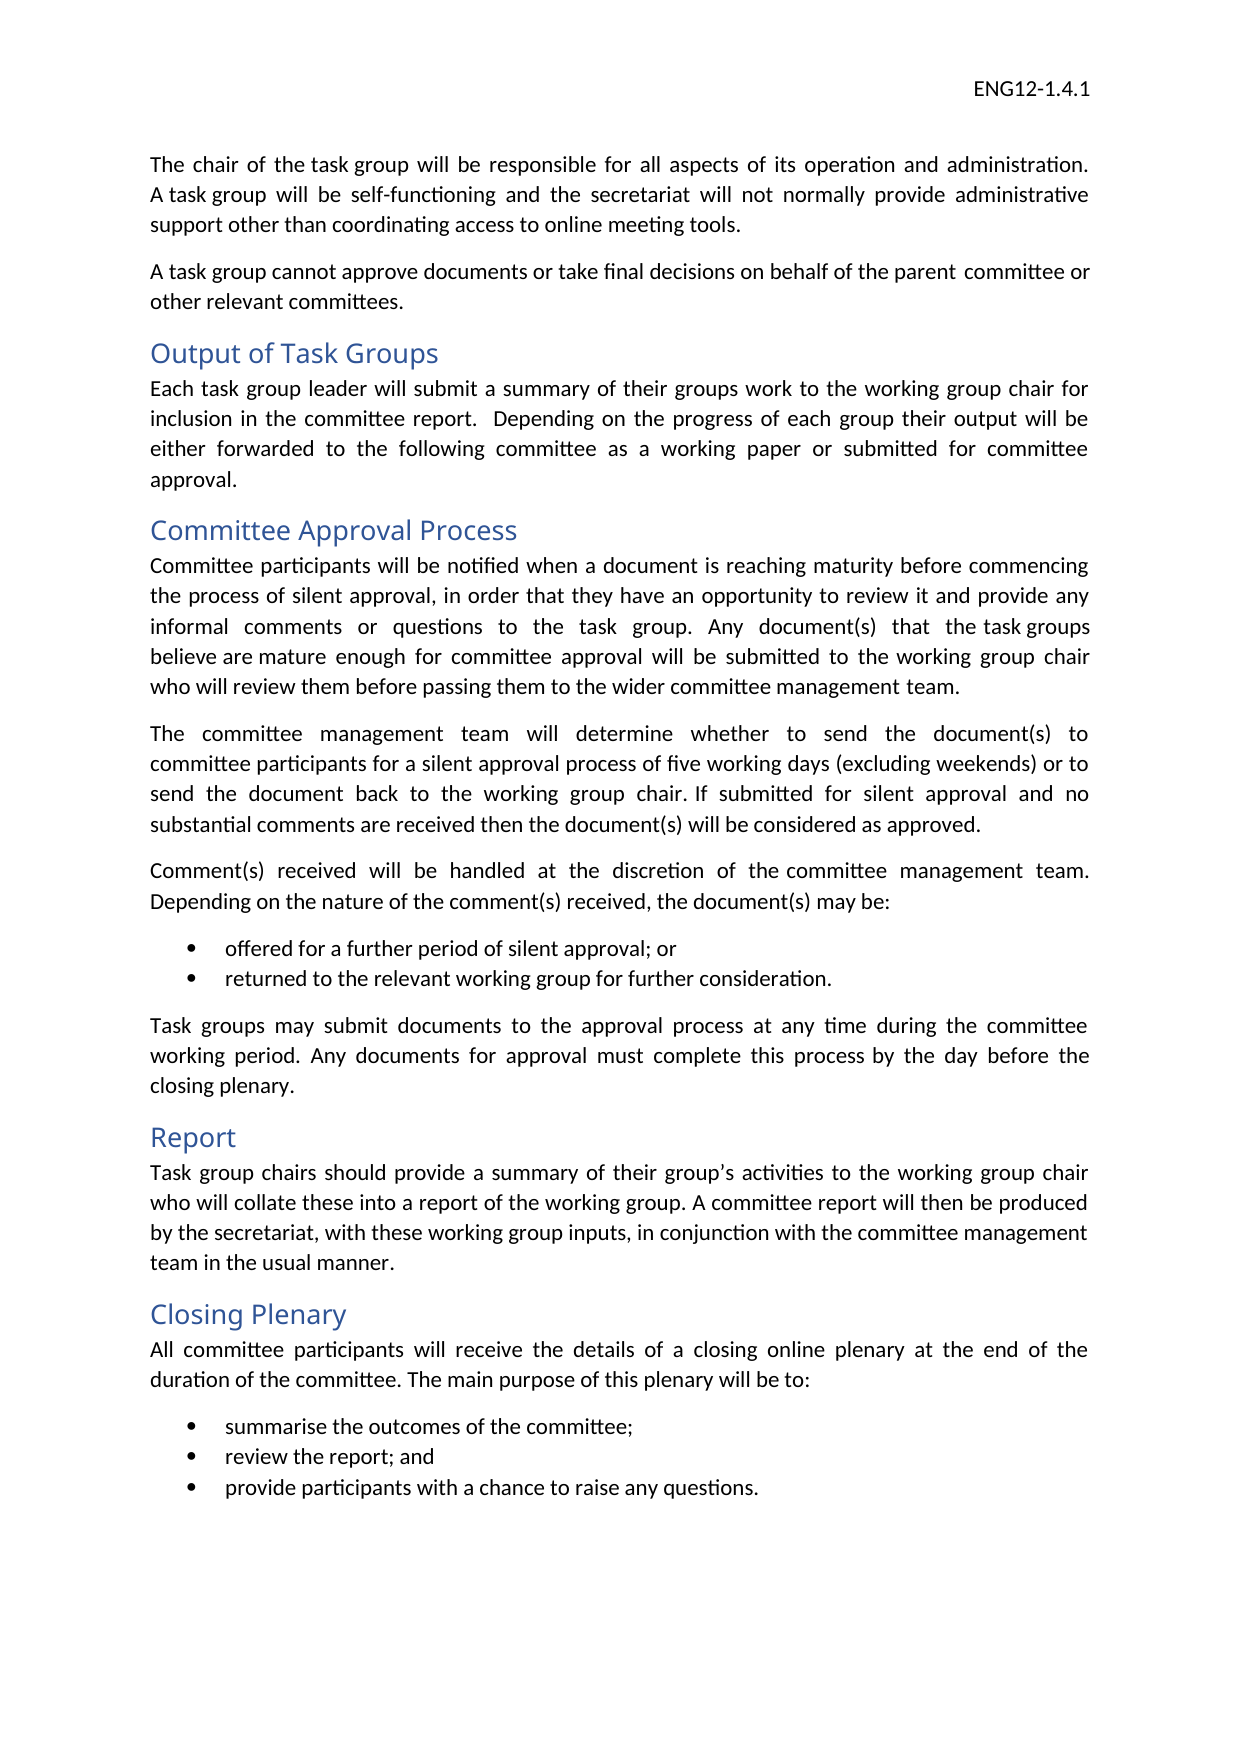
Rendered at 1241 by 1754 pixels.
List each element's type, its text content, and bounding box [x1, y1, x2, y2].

subtitle Closing Plenary [150, 1295, 1090, 1332]
list offered for a further period of silent approval; or [187, 934, 1090, 962]
text The committee management team will determine whether to send the document(s) to committee participants for a silent approval process of five working days (excluding weekends) or to send the document back to the working group chair. If submitted for silent approval and no substantial comments are received then the document(s) will be considered as approved. [150, 719, 1090, 838]
text The chair of the task group will be responsible for all aspects of its operation and administration. A task group will be self-functioning and the secretariat will not normally provide administrative support other than coordinating access to online meeting tools. [150, 150, 1090, 238]
text Task group chairs should provide a summary of their group’s activities to the working group chair who will collate these into a report of the working group. A committee report will then be produced by the secretariat, with these working group inputs, in conjunction with the committee management team in the usual manner. [150, 1158, 1090, 1277]
list review the report; and [187, 1442, 1090, 1471]
list provide participants with a chance to raise any questions. [187, 1473, 1090, 1501]
text Task groups may submit documents to the approval process at any time during the committee working period. Any documents for approval must complete this process by the day before the closing plenary. [150, 1011, 1090, 1099]
list summarise the outcomes of the committee; [187, 1412, 1090, 1440]
subtitle Report [150, 1118, 1090, 1155]
text Each task group leader will submit a summary of their groups work to the working group chair for inclusion in the committee report. Depending on the progress of each group their output will be either forwarded to the following committee as a working paper or submitted for committee approval. [150, 374, 1090, 493]
list returned to the relevant working group for further consideration. [187, 964, 1090, 992]
subtitle Output of Task Groups [150, 334, 1090, 371]
subtitle Committee Approval Process [150, 512, 1090, 548]
text Committee participants will be notified when a document is reaching maturity before commencing the process of silent approval, in order that they have an opportunity to review it and provide any informal comments or questions to the task group. Any document(s) that the task groups believe are mature enough for committee approval will be submitted to the working group chair who will review them before passing them to the wider committee management team. [150, 551, 1090, 700]
text All committee participants will receive the details of a closing online plenary at the end of the duration of the committee. The main purpose of this plenary will be to: [150, 1335, 1090, 1393]
text Comment(s) received will be handled at the discretion of the committee management team. Depending on the nature of the comment(s) received, the document(s) may be: [150, 857, 1090, 915]
text A task group cannot approve documents or take final decisions on behalf of the parent committee or other relevant committees. [150, 257, 1090, 316]
